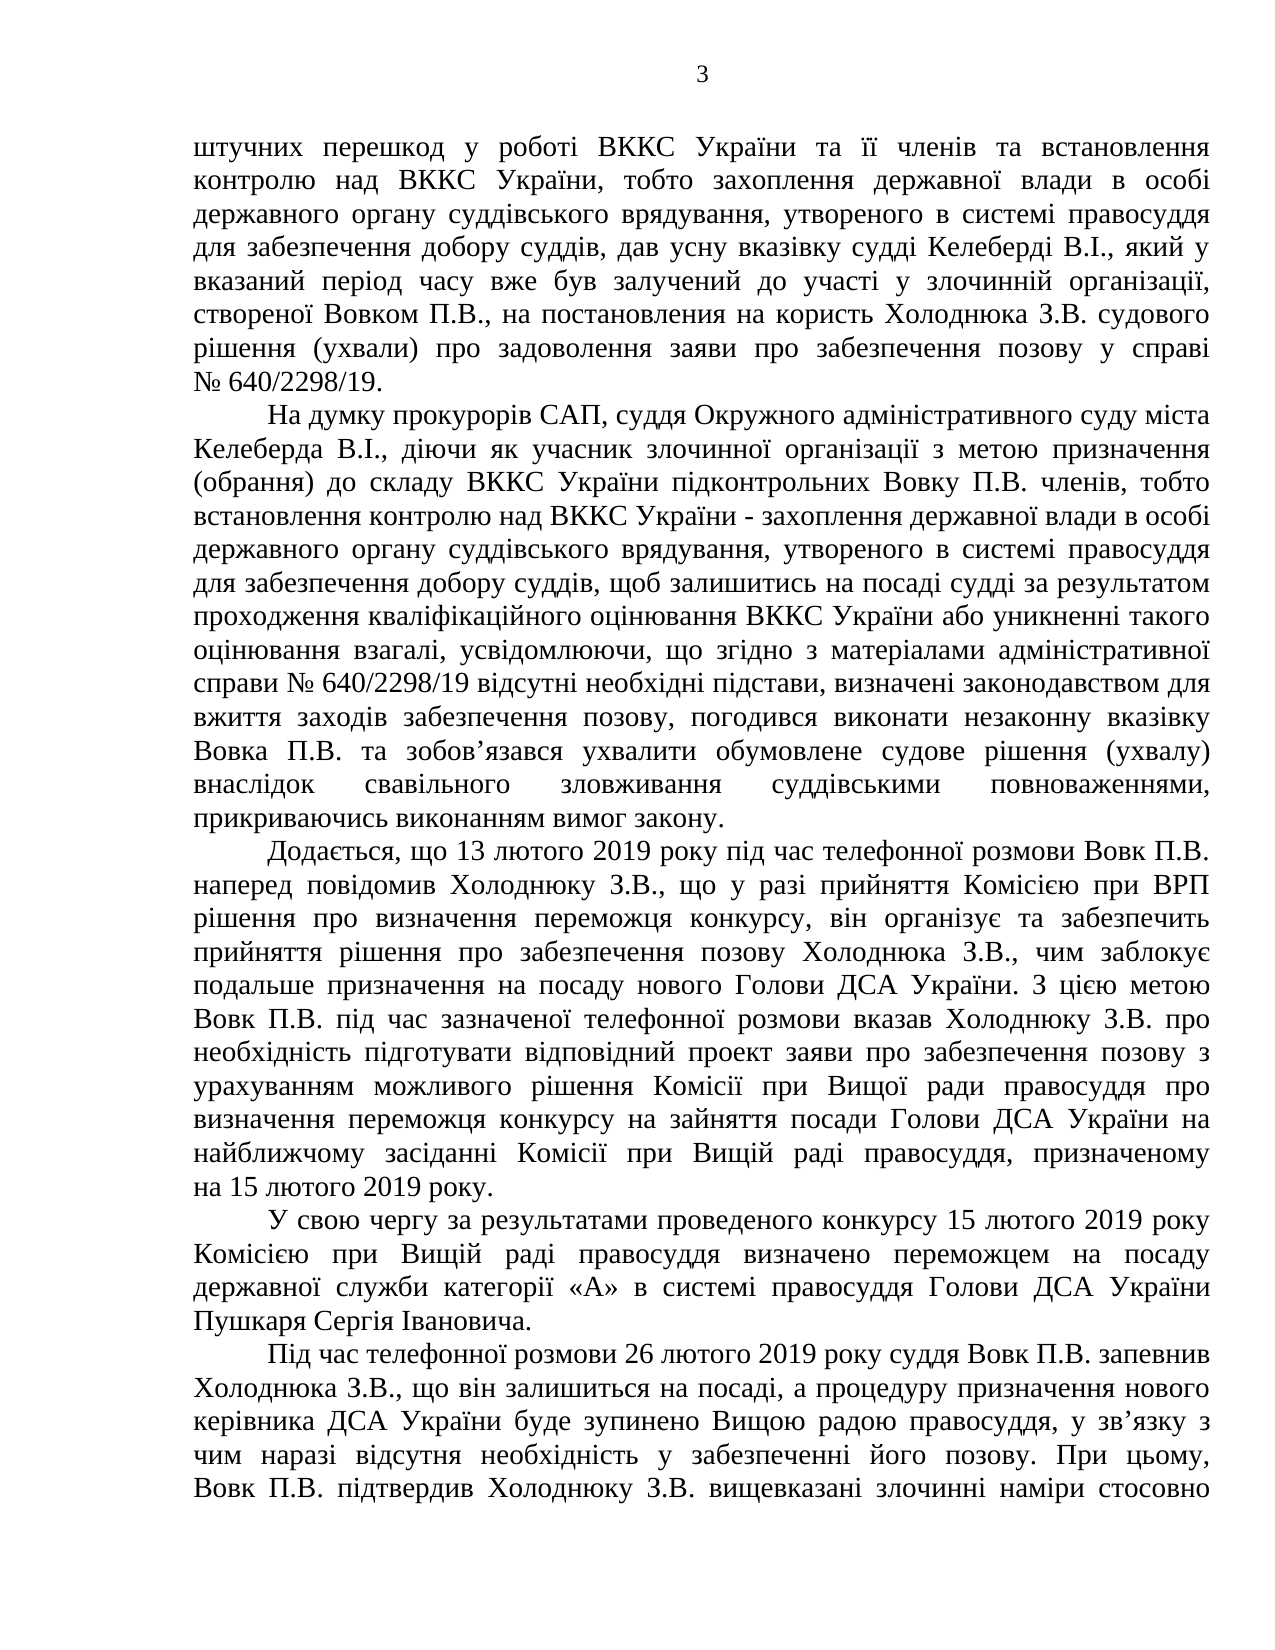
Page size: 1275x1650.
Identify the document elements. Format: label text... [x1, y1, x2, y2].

text На думку прокурорів САП, суддя Окружного адміністративного суду міста Келеберда В.І., діючи як учасник злочинної організації з метою призначення (обрання) до складу ВККС України підконтрольних Вовку П.В. членів, тобто встановлення контролю над ВККС України - захоплення державної влади в особі державного органу суддівського врядування, утвореного в системі правосуддя для забезпечення добору суддів, щоб залишитись на посаді судді за результатом проходження кваліфікаційного оцінювання ВККС України або уникненні такого оцінювання взагалі, усвідомлюючи, що згідно з матеріалами адміністративної справи № 640/2298/19 відсутні необхідні підстави, визначені законодавством для вжиття заходів забезпечення позову, погодився виконати незаконну вказівку Вовка П.В. та зобов’язався ухвалити обумовлене судове рішення (ухвалу) внаслідок свавільного зловживання суддівськими повноваженнями, прикриваючись виконанням вимог закону. [193, 397, 1211, 833]
text Додається, що 13 лютого 2019 року під час телефонної розмови Вовк П.В. наперед повідомив Холоднюку З.В., що у разі прийняття Комісією при ВРП рішення про визначення переможця конкурсу, він організує та забезпечить прийняття рішення про забезпечення позову Холоднюка З.В., чим заблокує подальше призначення на посаду нового Голови ДСА України. З цією метою Вовк П.В. під час зазначеної телефонної розмови вказав Холоднюку З.В. про необхідність підготувати відповідний проект заяви про забезпечення позову з урахуванням можливого рішення Комісії при Вищої ради правосуддя про визначення переможця конкурсу на зайняття посади Голови ДСА України на найближчому засіданні Комісії при Вищій раді правосуддя, призначеному на 15 лютого 2019 року. [193, 833, 1211, 1202]
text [193, 1336, 1211, 1504]
text У свою чергу за результатами проведеного конкурсу 15 лютого 2019 року Комісією при Вищій раді правосуддя визначено переможцем на посаду державної служби категорії «А» в системі правосуддя Голови ДСА України Пушкаря Сергія Івановича. [193, 1202, 1211, 1336]
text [193, 129, 1211, 397]
